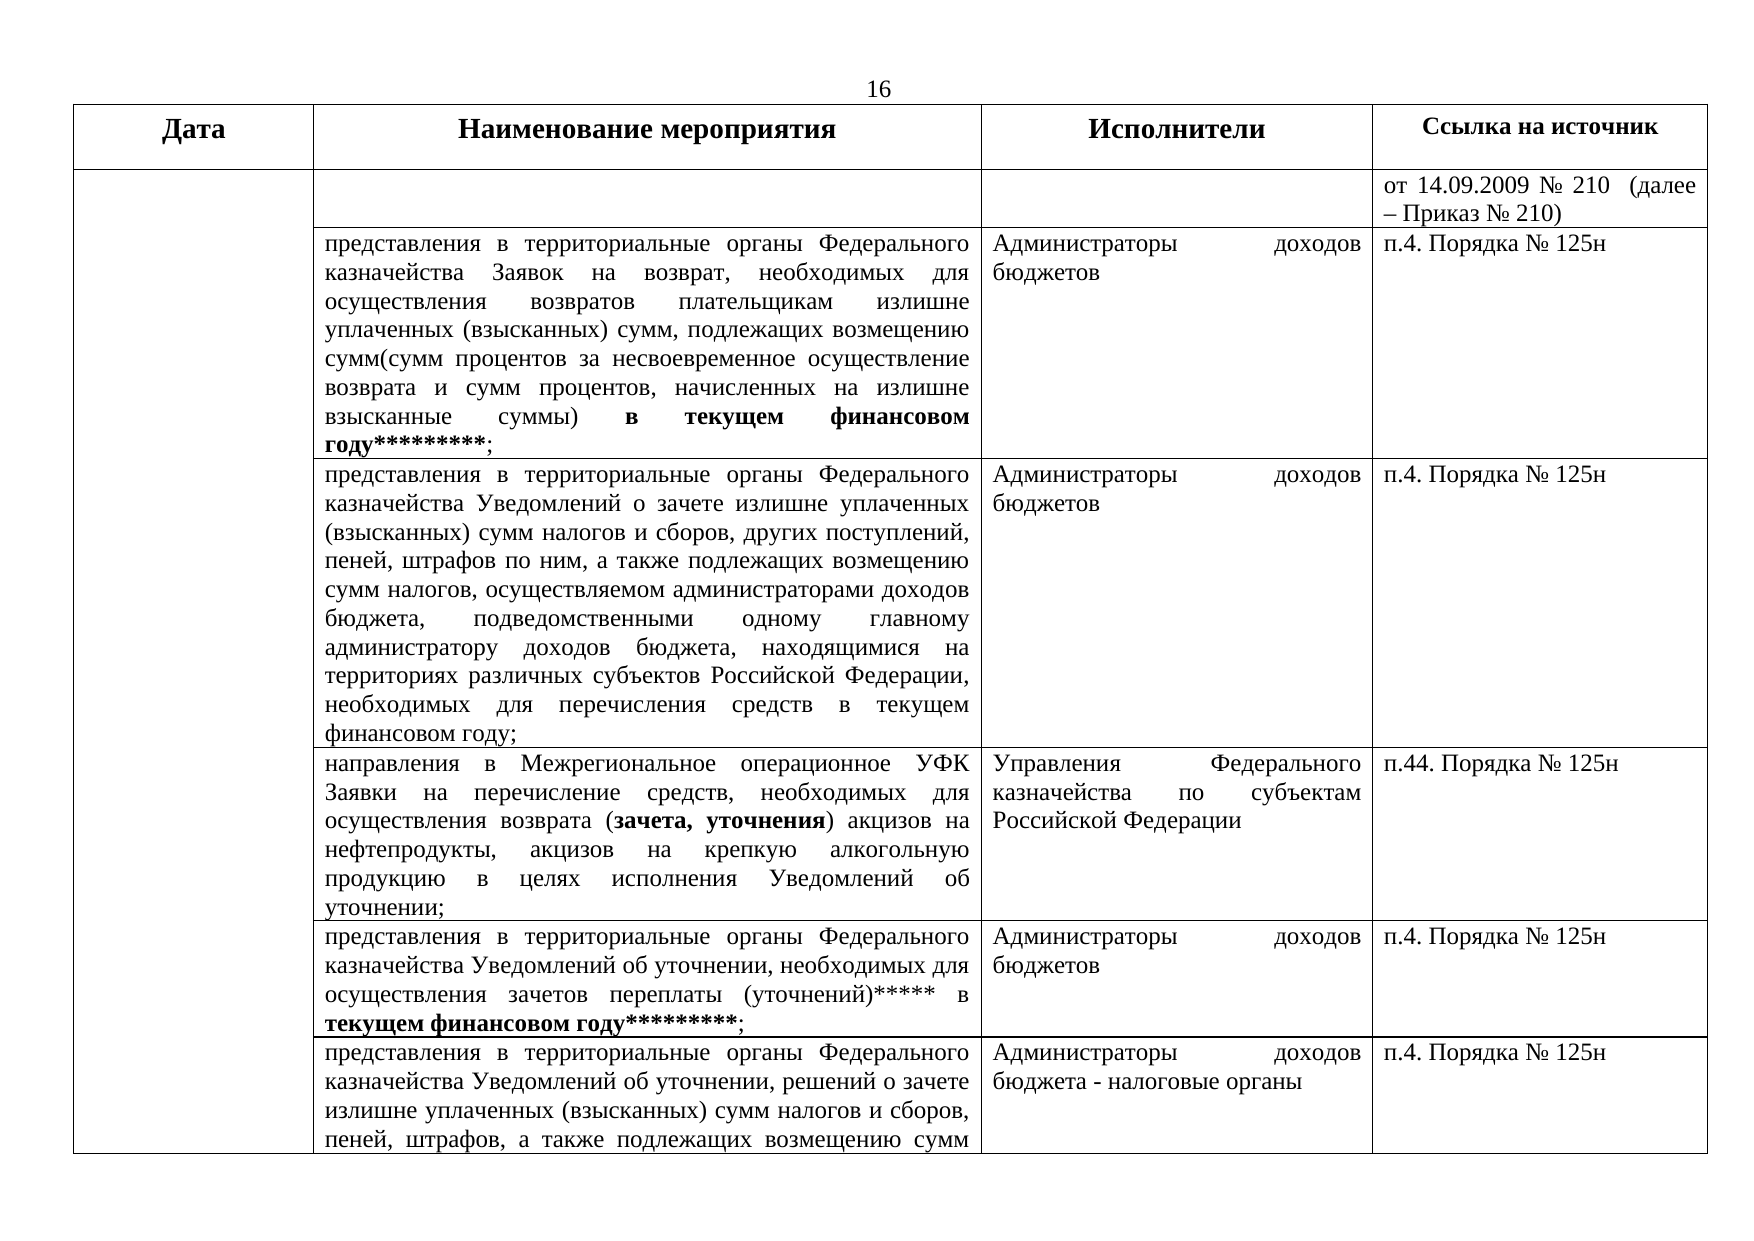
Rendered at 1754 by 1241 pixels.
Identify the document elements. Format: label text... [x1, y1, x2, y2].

table_header Дата [74, 105, 313, 169]
table_header Исполнители [982, 105, 1372, 169]
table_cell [314, 170, 981, 227]
table_cell п.4. Порядка № 125н [1373, 921, 1707, 1036]
table_cell Администраторы доходов бюджетов [982, 459, 1372, 747]
table_header Ссылка на источник [1373, 105, 1707, 169]
table_cell п.4. Порядка № 125н [1373, 228, 1707, 458]
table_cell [982, 170, 1372, 227]
table_header Наименование мероприятия [314, 105, 981, 169]
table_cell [314, 1038, 981, 1152]
table_cell п.44. Порядка № 125н [1373, 748, 1707, 920]
table_cell Администраторы доходов бюджетов [982, 228, 1372, 458]
table_cell п.4. Порядка № 125н [1373, 459, 1707, 747]
table_cell Управления Федерального казначейства по субъектам Российской Федерации [982, 748, 1372, 920]
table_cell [1373, 170, 1707, 227]
table_cell п.4. Порядка № 125н [1373, 1038, 1707, 1152]
table_cell направления в Межрегиональное операционное УФК Заявки на перечисление средств, необходимых для осуществления возврата (зачета, уточнения) акцизов на нефтепродукты, акцизов на крепкую алкогольную продукцию в целях исполнения Уведомлений об уточнении; [314, 748, 981, 920]
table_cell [982, 1038, 1372, 1152]
table_cell Администраторы доходов бюджетов [982, 921, 1372, 1036]
table_cell представления в территориальные органы Федерального казначейства Заявок на возврат, необходимых для осуществления возвратов плательщикам излишне уплаченных (взысканных) сумм, подлежащих возмещению сумм(сумм процентов за несвоевременное осуществление возврата и сумм процентов, начисленных на излишне взысканные суммы) в текущем финансовом году*********; [314, 228, 981, 458]
table_cell представления в территориальные органы Федерального казначейства Уведомлений о зачете излишне уплаченных (взысканных) сумм налогов и сборов, других поступлений, пеней, штрафов по ним, а также подлежащих возмещению сумм налогов, осуществляемом администраторами доходов бюджета, подведомственными одному главному администратору доходов бюджета, находящимися на территориях различных субъектов Российской Федерации, необходимых для перечисления средств в текущем финансовом году; [314, 459, 981, 747]
table_cell представления в территориальные органы Федерального казначейства Уведомлений об уточнении, необходимых для осуществления зачетов переплаты (уточнений)***** в текущем финансовом году*********; [314, 921, 981, 1036]
